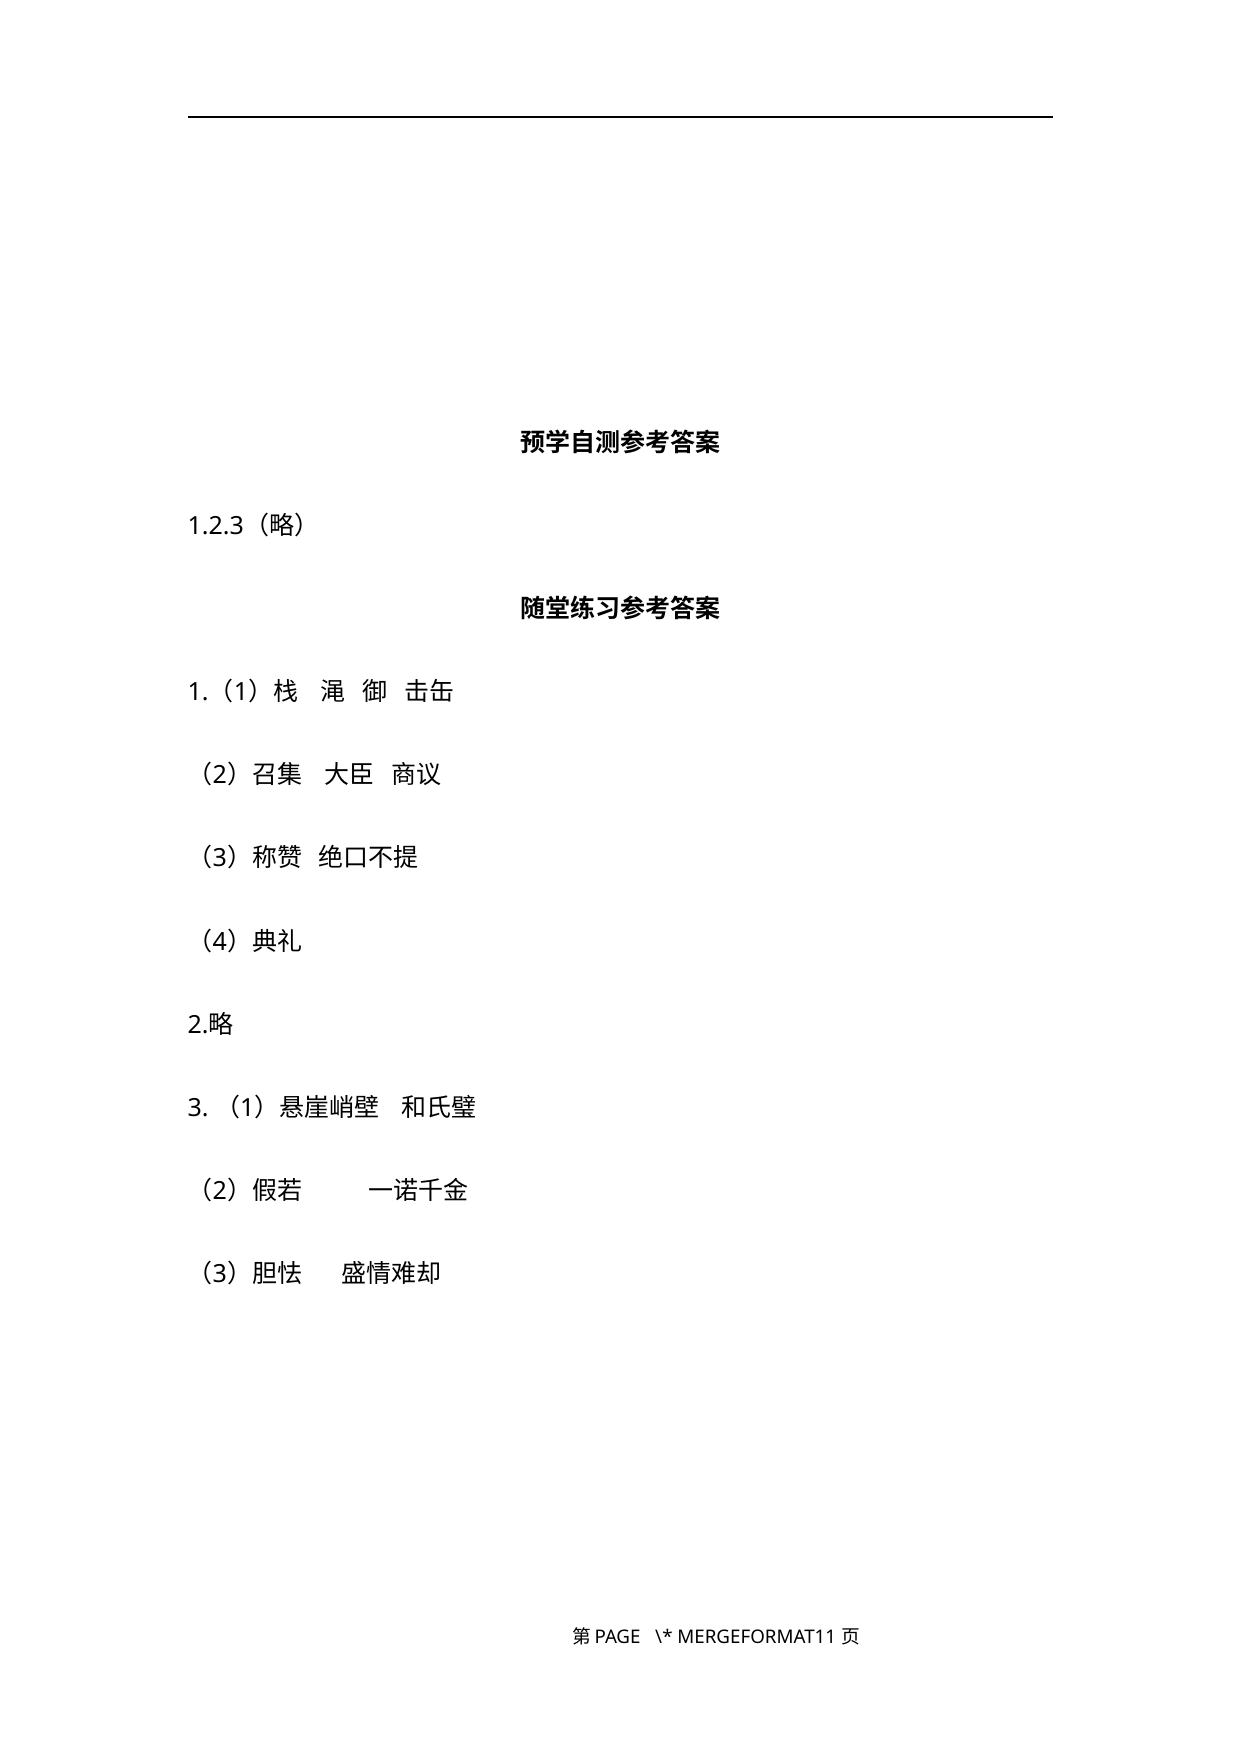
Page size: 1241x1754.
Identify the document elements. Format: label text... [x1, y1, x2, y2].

text （2）假若 一诺千金 [187, 1156, 1053, 1221]
text （3）胆怯 盛情难却 [187, 1239, 1053, 1304]
text 预学自测参考答案 [187, 408, 1053, 473]
text 2.略 [187, 990, 1053, 1055]
text 1.2.3（略） [187, 491, 1053, 556]
text 随堂练习参考答案 [187, 574, 1053, 639]
text （3）称赞 绝口不提 [187, 823, 1053, 888]
text （4）典礼 [187, 907, 1053, 972]
text （2）召集 大臣 商议 [187, 740, 1053, 805]
text 1.（1）栈 渑 御 击缶 [187, 657, 1053, 722]
text 3. （1）悬崖峭壁 和氏璧 [187, 1073, 1053, 1138]
